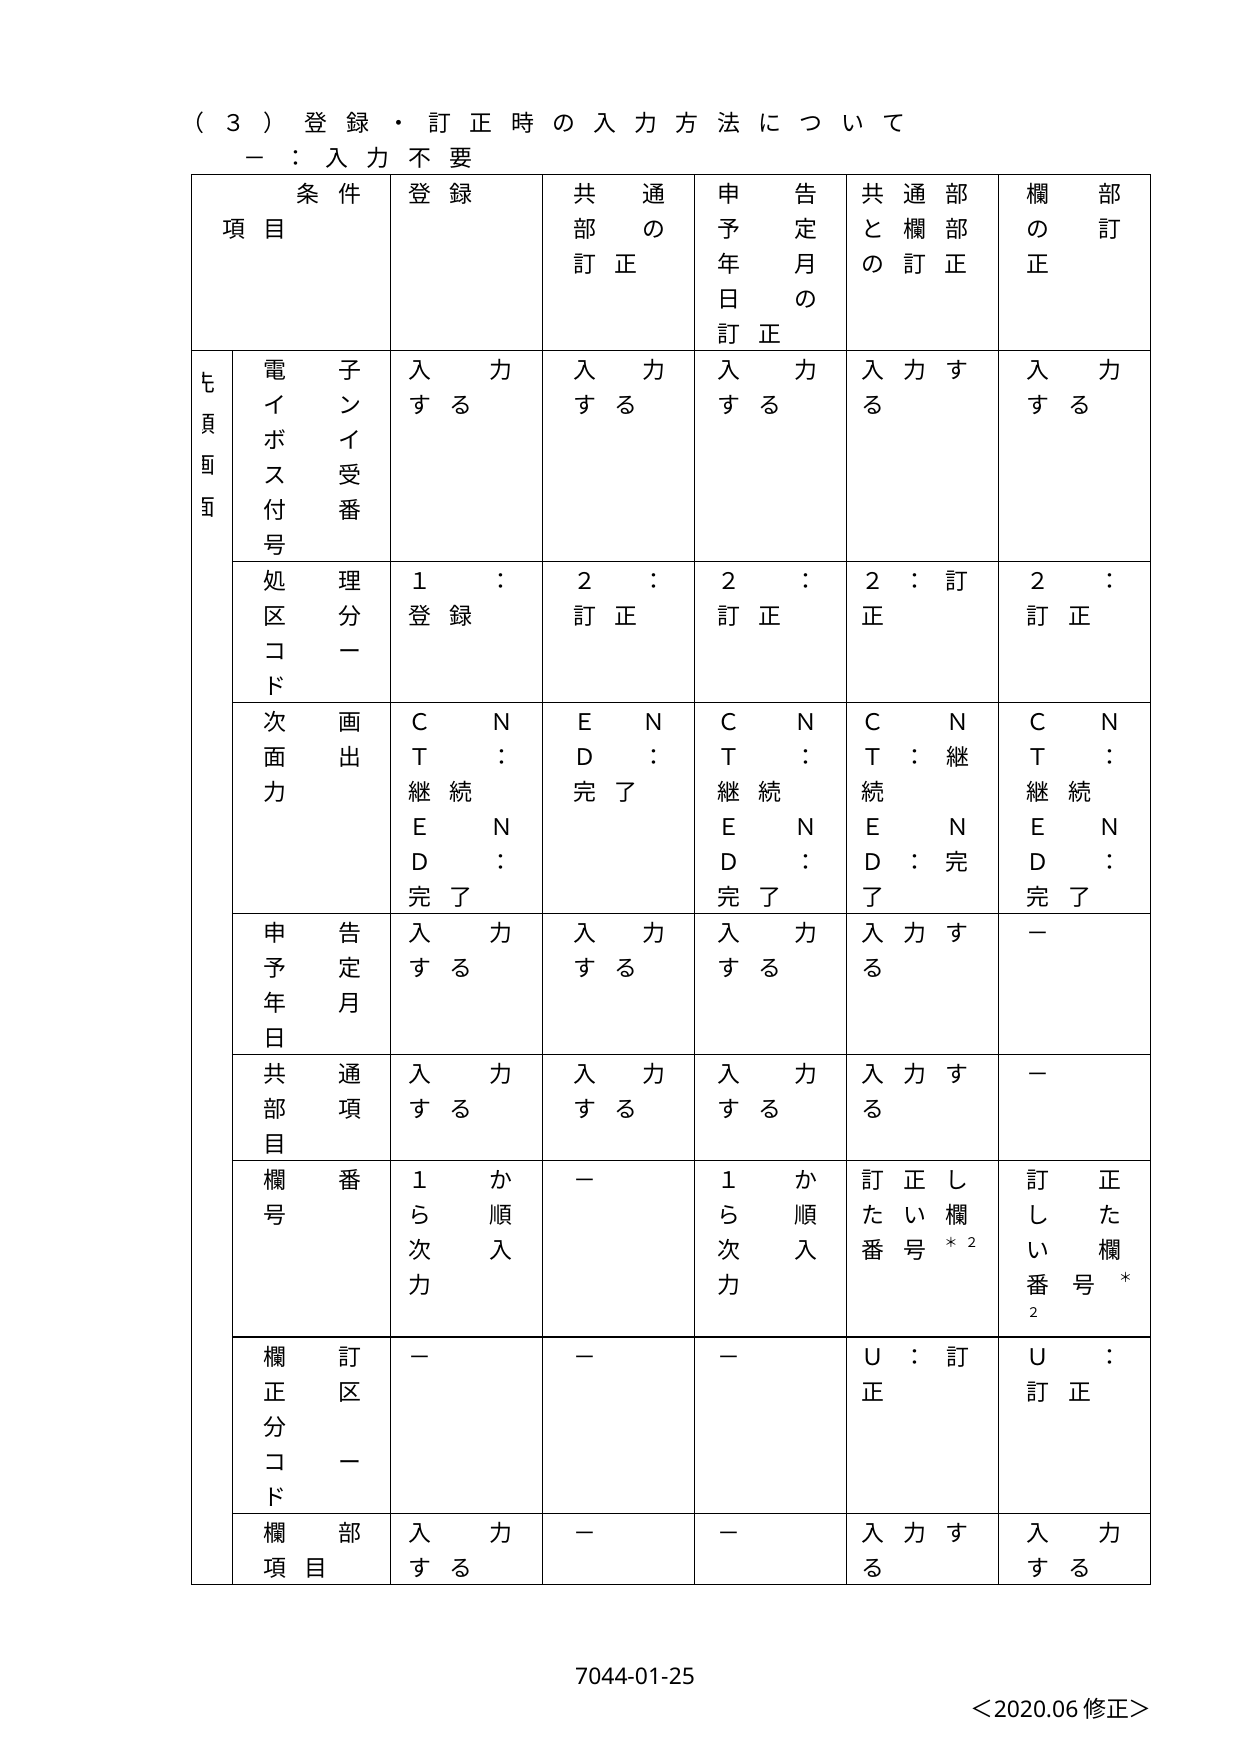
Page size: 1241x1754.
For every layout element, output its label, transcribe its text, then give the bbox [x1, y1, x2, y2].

table_cell 訂正したい欄番号＊２ [847, 1161, 998, 1336]
table_cell － [695, 1514, 846, 1583]
table_cell － [543, 1161, 694, 1336]
table_cell － [543, 1514, 694, 1583]
table_cell ２：訂正 [999, 562, 1150, 702]
text （３）登録・訂正時の入力方法について [119, 104, 1150, 139]
table_cell 入力する [543, 914, 694, 1054]
table_cell 入力する [999, 351, 1150, 561]
table_cell 訂正したい欄番号＊２ [999, 1161, 1150, 1336]
text －：入力不要 [119, 139, 1150, 174]
table_cell 入力する [391, 1514, 542, 1583]
table_cell 入力する [543, 1055, 694, 1160]
table_cell Ｕ：訂正 [847, 1338, 998, 1512]
table_header 共通部の訂正 [543, 175, 694, 350]
table_cell 共通部項目 [233, 1055, 390, 1160]
table_cell 欄部項目 [233, 1514, 390, 1583]
table_cell 入力する [543, 351, 694, 561]
table_cell 入力する [695, 1055, 846, 1160]
table_cell 次画面出力 [233, 703, 390, 913]
table_cell 入力する [847, 914, 998, 1054]
table_header 共通部と欄部の訂正 [847, 175, 998, 350]
table_cell ２：訂正 [695, 562, 846, 702]
table_header 欄部の訂正 [999, 175, 1150, 350]
table_cell 電子インボイス受付番号 [233, 351, 390, 561]
table_cell － [999, 914, 1150, 1054]
table_cell － [695, 1338, 846, 1512]
table_cell １から順次入力 [695, 1161, 846, 1336]
table_cell ２：訂正 [543, 562, 694, 702]
table_cell １：登録 [391, 562, 542, 702]
table_cell 入力する [847, 1055, 998, 1160]
table_cell 欄訂正区分コード [233, 1338, 390, 1512]
table_cell ＣＮＴ：継続 ＥＮＤ：完了 [847, 703, 998, 913]
table_cell ＣＮＴ：継続 ＥＮＤ：完了 [391, 703, 542, 913]
table_cell ＣＮＴ：継続 ＥＮＤ：完了 [999, 703, 1150, 913]
table_cell 欄番号 [233, 1161, 390, 1336]
table_cell 申告予定年月日 [233, 914, 390, 1054]
table_cell 先頭画面 [192, 351, 232, 1583]
table_cell 処理区分コード [233, 562, 390, 702]
table_cell 入力する [847, 351, 998, 561]
table_cell １から順次入力 [391, 1161, 542, 1336]
table_cell － [391, 1338, 542, 1512]
table_header 条件 項目 [192, 175, 390, 350]
table_cell 入力する [999, 1514, 1150, 1583]
table_cell － [543, 1338, 694, 1512]
table_cell Ｕ：訂正 [999, 1338, 1150, 1512]
table_cell 入力する [391, 914, 542, 1054]
table_cell 入力する [695, 351, 846, 561]
table_cell 入力する [391, 1055, 542, 1160]
table_cell ＣＮＴ：継続 ＥＮＤ：完了 [695, 703, 846, 913]
table_cell 入力する [695, 914, 846, 1054]
table_cell 入力する [391, 351, 542, 561]
table_cell 入力する [847, 1514, 998, 1583]
table_header 登録 [391, 175, 542, 350]
table_cell － [999, 1055, 1150, 1160]
table_header 申告予定年月日の訂正 [695, 175, 846, 350]
table_cell ＥＮＤ：完了 [543, 703, 694, 913]
table_cell ２：訂正 [847, 562, 998, 702]
